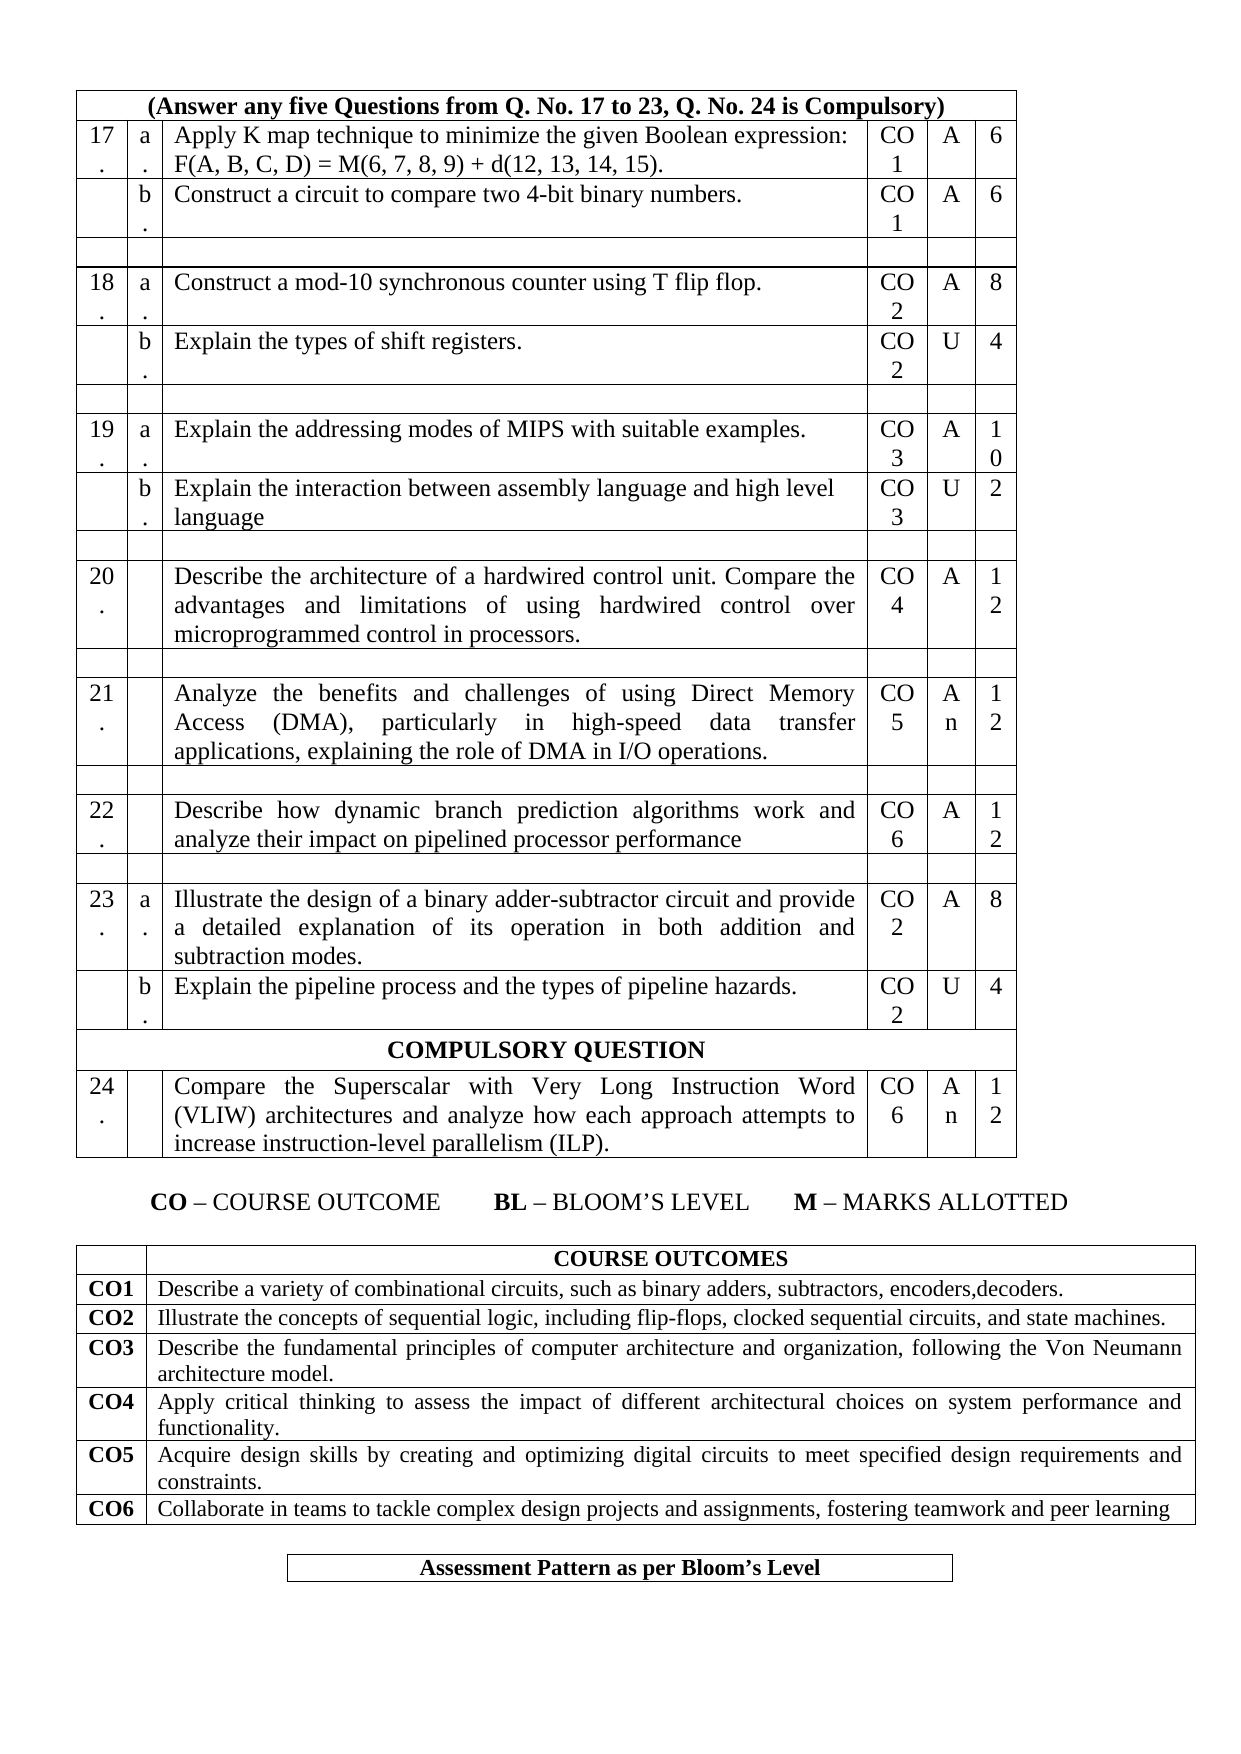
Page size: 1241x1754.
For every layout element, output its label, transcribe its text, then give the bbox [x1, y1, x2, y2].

table_cell A [928, 884, 975, 970]
table_cell [128, 238, 162, 266]
table_cell [128, 531, 162, 560]
table_cell CO2 [868, 268, 927, 325]
table_cell [128, 385, 162, 413]
table_cell 2 [976, 473, 1016, 530]
table_cell [163, 531, 867, 560]
table_cell 18. [77, 268, 127, 325]
table_cell [128, 795, 162, 853]
table_cell An [928, 1071, 975, 1157]
table_cell U [928, 326, 975, 383]
table_cell [77, 971, 127, 1028]
table_cell [77, 179, 127, 237]
table_cell CO5 [868, 678, 927, 764]
table_cell 6 [976, 121, 1016, 178]
table_cell CO1 [77, 1275, 146, 1303]
table_cell [163, 238, 867, 266]
table_cell 22. [77, 795, 127, 853]
table_cell [163, 385, 867, 413]
table_cell 12 [976, 561, 1016, 647]
table_cell a. [128, 121, 162, 178]
table_cell A [928, 268, 975, 325]
table_cell Explain the types of shift registers. [163, 326, 867, 383]
table_cell [868, 854, 927, 883]
table_cell [128, 854, 162, 883]
table_cell [976, 854, 1016, 883]
table_cell [868, 766, 927, 794]
table_cell Analyze the benefits and challenges of using Direct Memory Access (DMA), particularly in high-speed data transfer applications, explaining the role of DMA in I/O operations. [163, 678, 867, 764]
table_cell CO6 [77, 1495, 146, 1524]
table_cell CO4 [77, 1388, 146, 1440]
table_cell a. [128, 268, 162, 325]
table_cell b. [128, 971, 162, 1028]
text CO – COURSE OUTCOME BL – BLOOM’S LEVEL M – MARKS ALLOTTED [150, 1187, 1090, 1216]
table_cell [928, 531, 975, 560]
table_cell [928, 649, 975, 677]
table_cell A [928, 121, 975, 178]
table_cell CO4 [868, 561, 927, 647]
table_cell Describe the architecture of a hardwired control unit. Compare the advantages and limitations of using hardwired control over microprogrammed control in processors. [163, 561, 867, 647]
table_cell A [928, 795, 975, 853]
table_cell Construct a mod-10 synchronous counter using T flip flop. [163, 268, 867, 325]
table_cell CO3 [868, 473, 927, 530]
table_cell Collaborate in teams to tackle complex design projects and assignments, fostering teamwork and peer learning [147, 1495, 1195, 1524]
table_cell [77, 326, 127, 383]
table_cell [77, 766, 127, 794]
table_cell 17. [77, 121, 127, 178]
table_cell CO3 [868, 414, 927, 472]
table_cell Illustrate the concepts of sequential logic, including flip-flops, clocked sequential circuits, and state machines. [147, 1305, 1195, 1333]
table_cell CO2 [868, 326, 927, 383]
table_cell 4 [976, 971, 1016, 1028]
table_cell Apply K map technique to minimize the given Boolean expression: F(A, B, C, D) = M(6, 7, 8, 9) + d(12, 13, 14, 15). [163, 121, 867, 178]
table_cell Explain the addressing modes of MIPS with suitable examples. [163, 414, 867, 472]
table_cell An [928, 678, 975, 764]
table_cell 12 [976, 1071, 1016, 1157]
table_cell [77, 238, 127, 266]
table_cell U [928, 473, 975, 530]
table_cell [163, 854, 867, 883]
table_cell 10 [976, 414, 1016, 472]
table_cell b. [128, 179, 162, 237]
table_cell CO6 [868, 795, 927, 853]
table_cell A [928, 414, 975, 472]
table_header Assessment Pattern as per Bloom’s Level [288, 1555, 952, 1581]
table_cell [928, 385, 975, 413]
table_cell [928, 766, 975, 794]
table_cell [928, 238, 975, 266]
table_cell [128, 766, 162, 794]
table_cell 20. [77, 561, 127, 647]
table_cell 19. [77, 414, 127, 472]
table_cell CO2 [77, 1305, 146, 1333]
table_cell Explain the interaction between assembly language and high level language [163, 473, 867, 530]
table_cell 8 [976, 268, 1016, 325]
table_cell [77, 854, 127, 883]
table_cell [77, 473, 127, 530]
table_cell Describe a variety of combinational circuits, such as binary adders, subtractors, encoders,decoders. [147, 1275, 1195, 1303]
table_cell U [928, 971, 975, 1028]
table_cell 12 [976, 678, 1016, 764]
table_cell Construct a circuit to compare two 4-bit binary numbers. [163, 179, 867, 237]
table_cell A [928, 179, 975, 237]
table_cell [976, 531, 1016, 560]
table_cell Describe how dynamic branch prediction algorithms work and analyze their impact on pipelined processor performance [163, 795, 867, 853]
table_cell Apply critical thinking to assess the impact of different architectural choices on system performance and functionality. [147, 1388, 1195, 1440]
table_cell b. [128, 326, 162, 383]
table_cell [77, 385, 127, 413]
table_cell 8 [976, 884, 1016, 970]
table_header [77, 1246, 146, 1274]
table_cell [77, 531, 127, 560]
table_cell Describe the fundamental principles of computer architecture and organization, following the Von Neumann architecture model. [147, 1334, 1195, 1387]
table_cell A [928, 561, 975, 647]
table_cell [976, 238, 1016, 266]
table_cell Illustrate the design of a binary adder-subtractor circuit and provide a detailed explanation of its operation in both addition and subtraction modes. [163, 884, 867, 970]
table_cell [128, 678, 162, 764]
table_cell CO2 [868, 971, 927, 1028]
table_cell [128, 561, 162, 647]
table_cell a. [128, 414, 162, 472]
table_cell 23. [77, 884, 127, 970]
table_cell [163, 766, 867, 794]
table_cell [128, 1071, 162, 1157]
table_cell a. [128, 884, 162, 970]
table_cell 21. [77, 678, 127, 764]
table_cell CO5 [77, 1441, 146, 1494]
table_cell 4 [976, 326, 1016, 383]
table_cell [868, 531, 927, 560]
table_cell [928, 854, 975, 883]
table_cell [868, 385, 927, 413]
table_cell [128, 649, 162, 677]
table_cell Explain the pipeline process and the types of pipeline hazards. [163, 971, 867, 1028]
table_cell 6 [976, 179, 1016, 237]
table_cell COMPULSORY QUESTION [77, 1030, 1016, 1070]
table_cell [976, 649, 1016, 677]
table_cell [77, 649, 127, 677]
table_cell [868, 238, 927, 266]
table_cell [976, 766, 1016, 794]
table_cell Acquire design skills by creating and optimizing digital circuits to meet specified design requirements and constraints. [147, 1441, 1195, 1494]
table_cell b. [128, 473, 162, 530]
table_cell [868, 649, 927, 677]
table_cell Compare the Superscalar with Very Long Instruction Word (VLIW) architectures and analyze how each approach attempts to increase instruction-level parallelism (ILP). [163, 1071, 867, 1157]
table_cell 24. [77, 1071, 127, 1157]
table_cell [77, 91, 1016, 119]
table_cell CO1 [868, 179, 927, 237]
table_cell CO1 [868, 121, 927, 178]
table_header COURSE OUTCOMES [147, 1246, 1195, 1274]
table_cell CO2 [868, 884, 927, 970]
table_cell [976, 385, 1016, 413]
table_cell CO3 [77, 1334, 146, 1387]
table_cell [163, 649, 867, 677]
table_cell CO6 [868, 1071, 927, 1157]
table_cell 12 [976, 795, 1016, 853]
